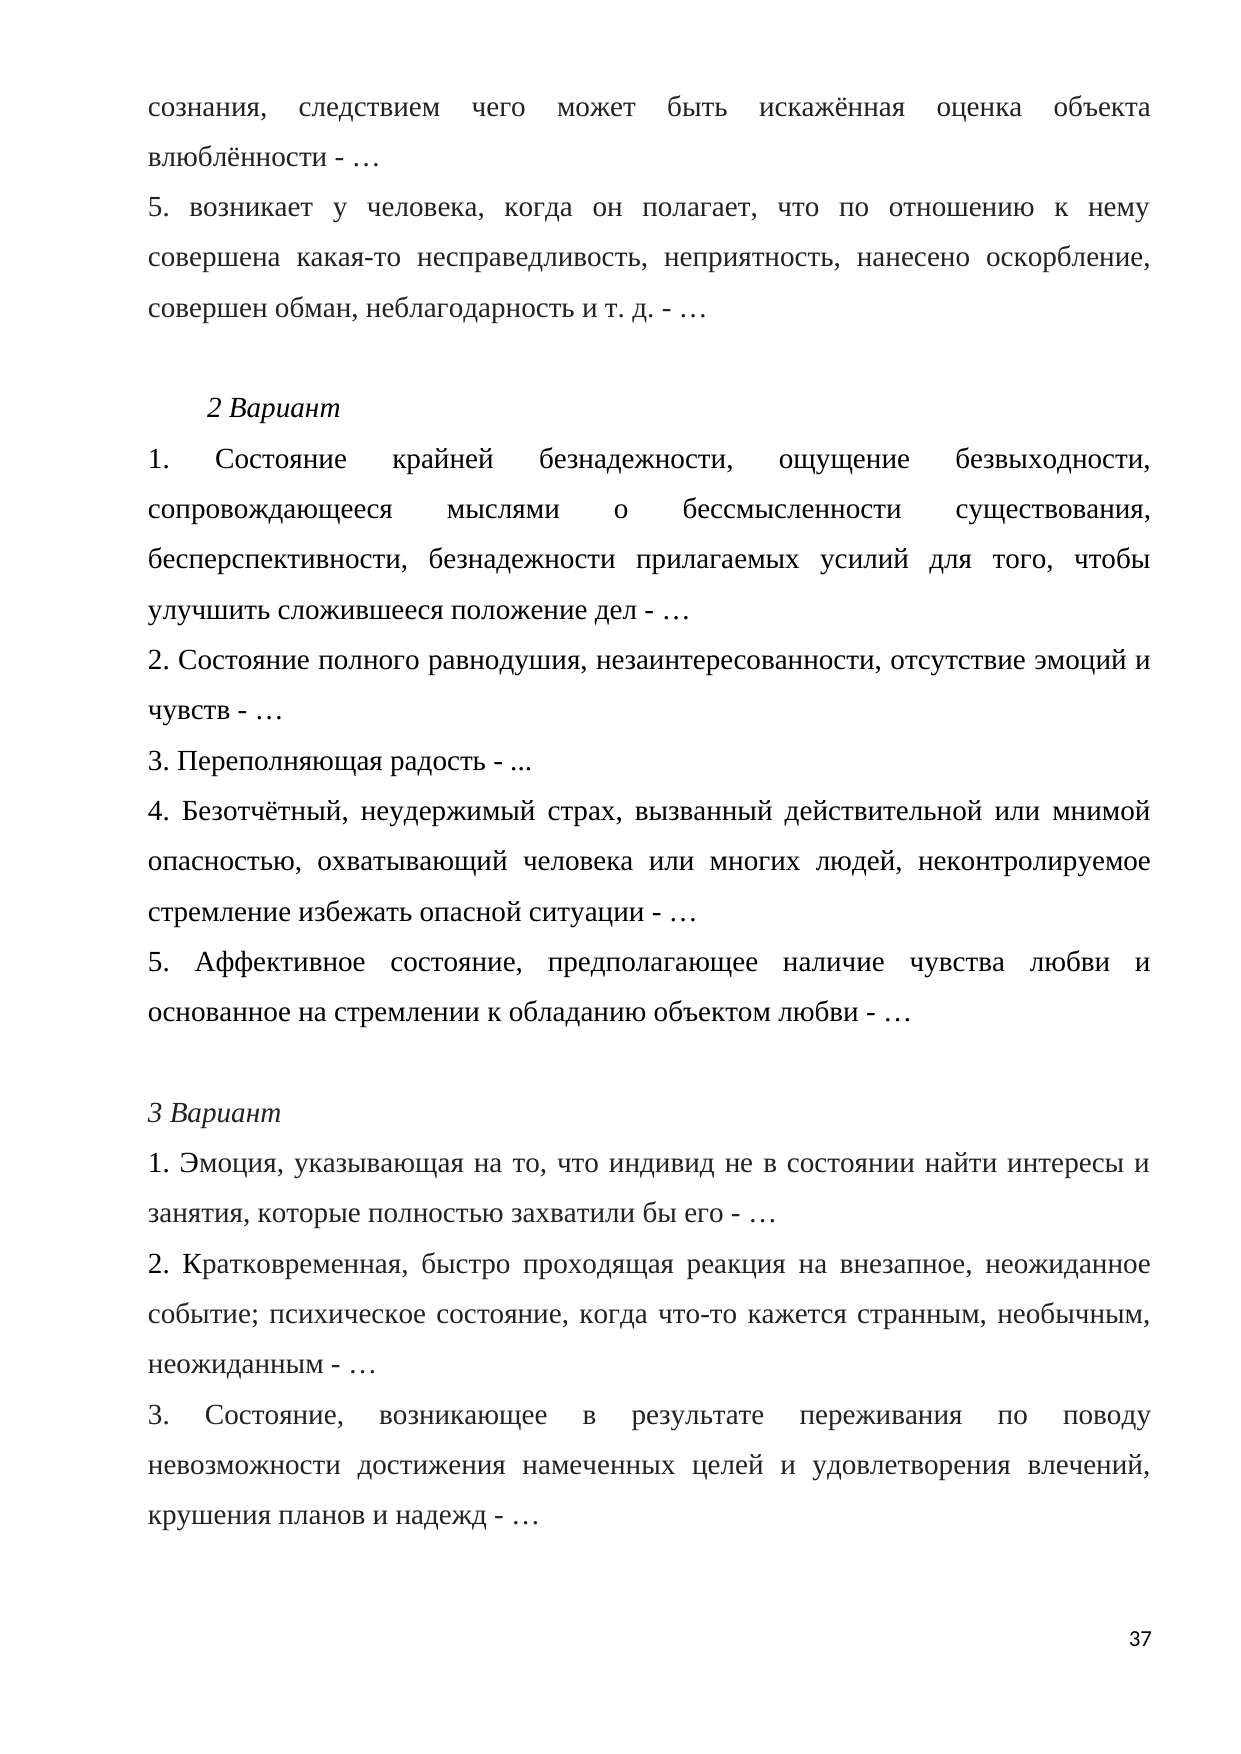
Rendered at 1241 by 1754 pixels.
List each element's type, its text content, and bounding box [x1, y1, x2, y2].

text 2. Кратковременная, быстро проходящая реакция на внезапное, неожиданное событие; психическое состояние, когда что-то кажется странным, необычным, неожиданным - … [148, 1246, 1152, 1380]
text 2 Вариант [148, 391, 1152, 424]
text 1. Состояние крайней безнадежности, ощущение безвыходности, сопровождающееся мыслями о бессмысленности существования, бесперспективности, безнадежности прилагаемых усилий для того, чтобы улучшить сложившееся положение дел - … [148, 441, 1152, 625]
text 3 Вариант [148, 1095, 1152, 1128]
text 2. Состояние полного равнодушия, незаинтересованности, отсутствие эмоций и чувств - … [148, 642, 1152, 726]
text 3. Состояние, возникающее в результате переживания по поводу невозможности достижения намеченных целей и удовлетворения влечений, крушения планов и надежд - … [148, 1397, 1152, 1531]
text 5. возникает у человека, когда он полагает, что по отношению к нему совершена какая-то несправедливость, неприятность, нанесено оскорбление, совершен обман, неблагодарность и т. д. - … [148, 189, 1152, 323]
text 1. Эмоция, указывающая на то, что индивид не в состоянии найти интересы и занятия, которые полностью захватили бы его - … [148, 1145, 1152, 1229]
text 5. Аффективное состояние, предполагающее наличие чувства любви и основанное на стремлении к обладанию объектом любви - … [148, 944, 1152, 1028]
text 4. Безотчётный, неудержимый страх, вызванный действительной или мнимой опасностью, охватывающий человека или многих людей, неконтролируемое стремление избежать опасной ситуации - … [148, 793, 1152, 927]
text 3. Переполняющая радость - ... [148, 743, 1152, 776]
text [148, 89, 1152, 172]
